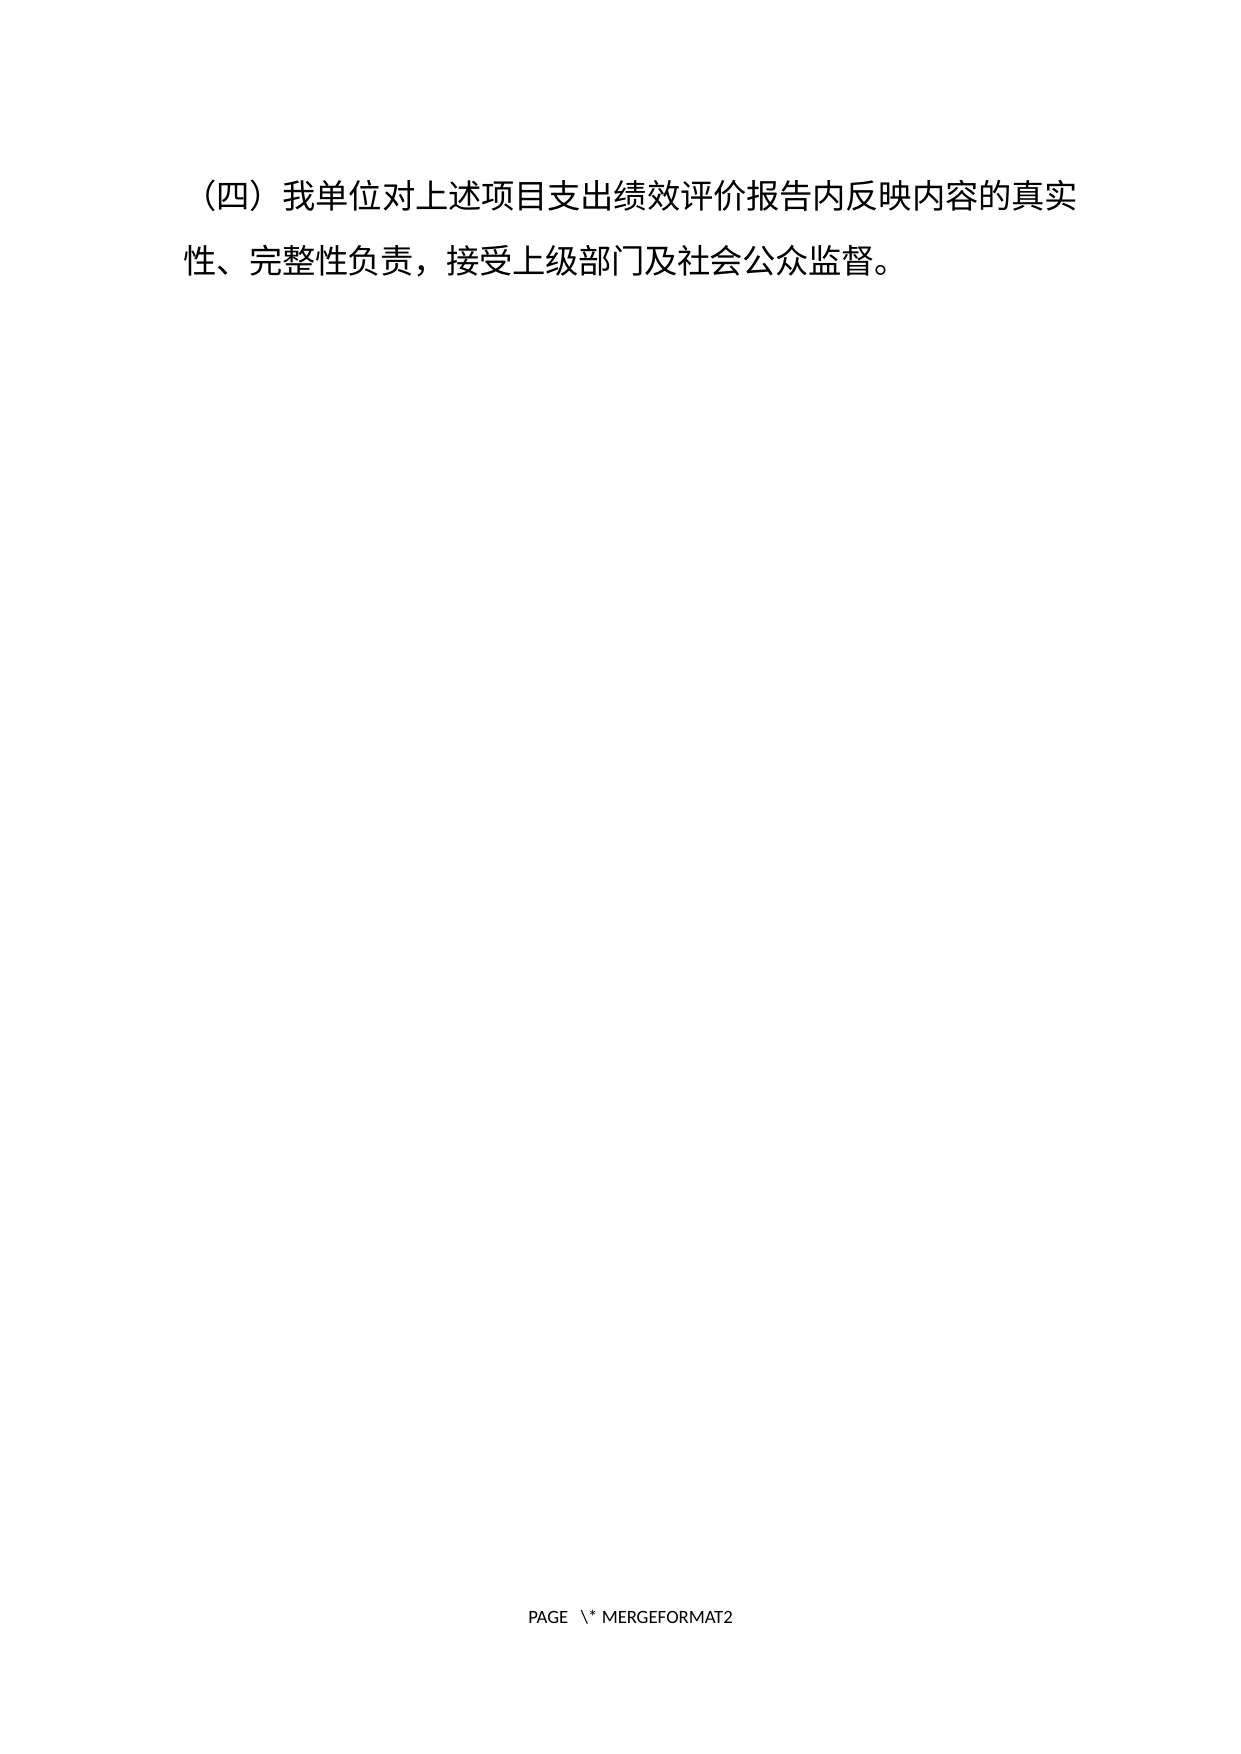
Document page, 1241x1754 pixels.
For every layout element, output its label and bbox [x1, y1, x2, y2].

text [183, 162, 1078, 292]
